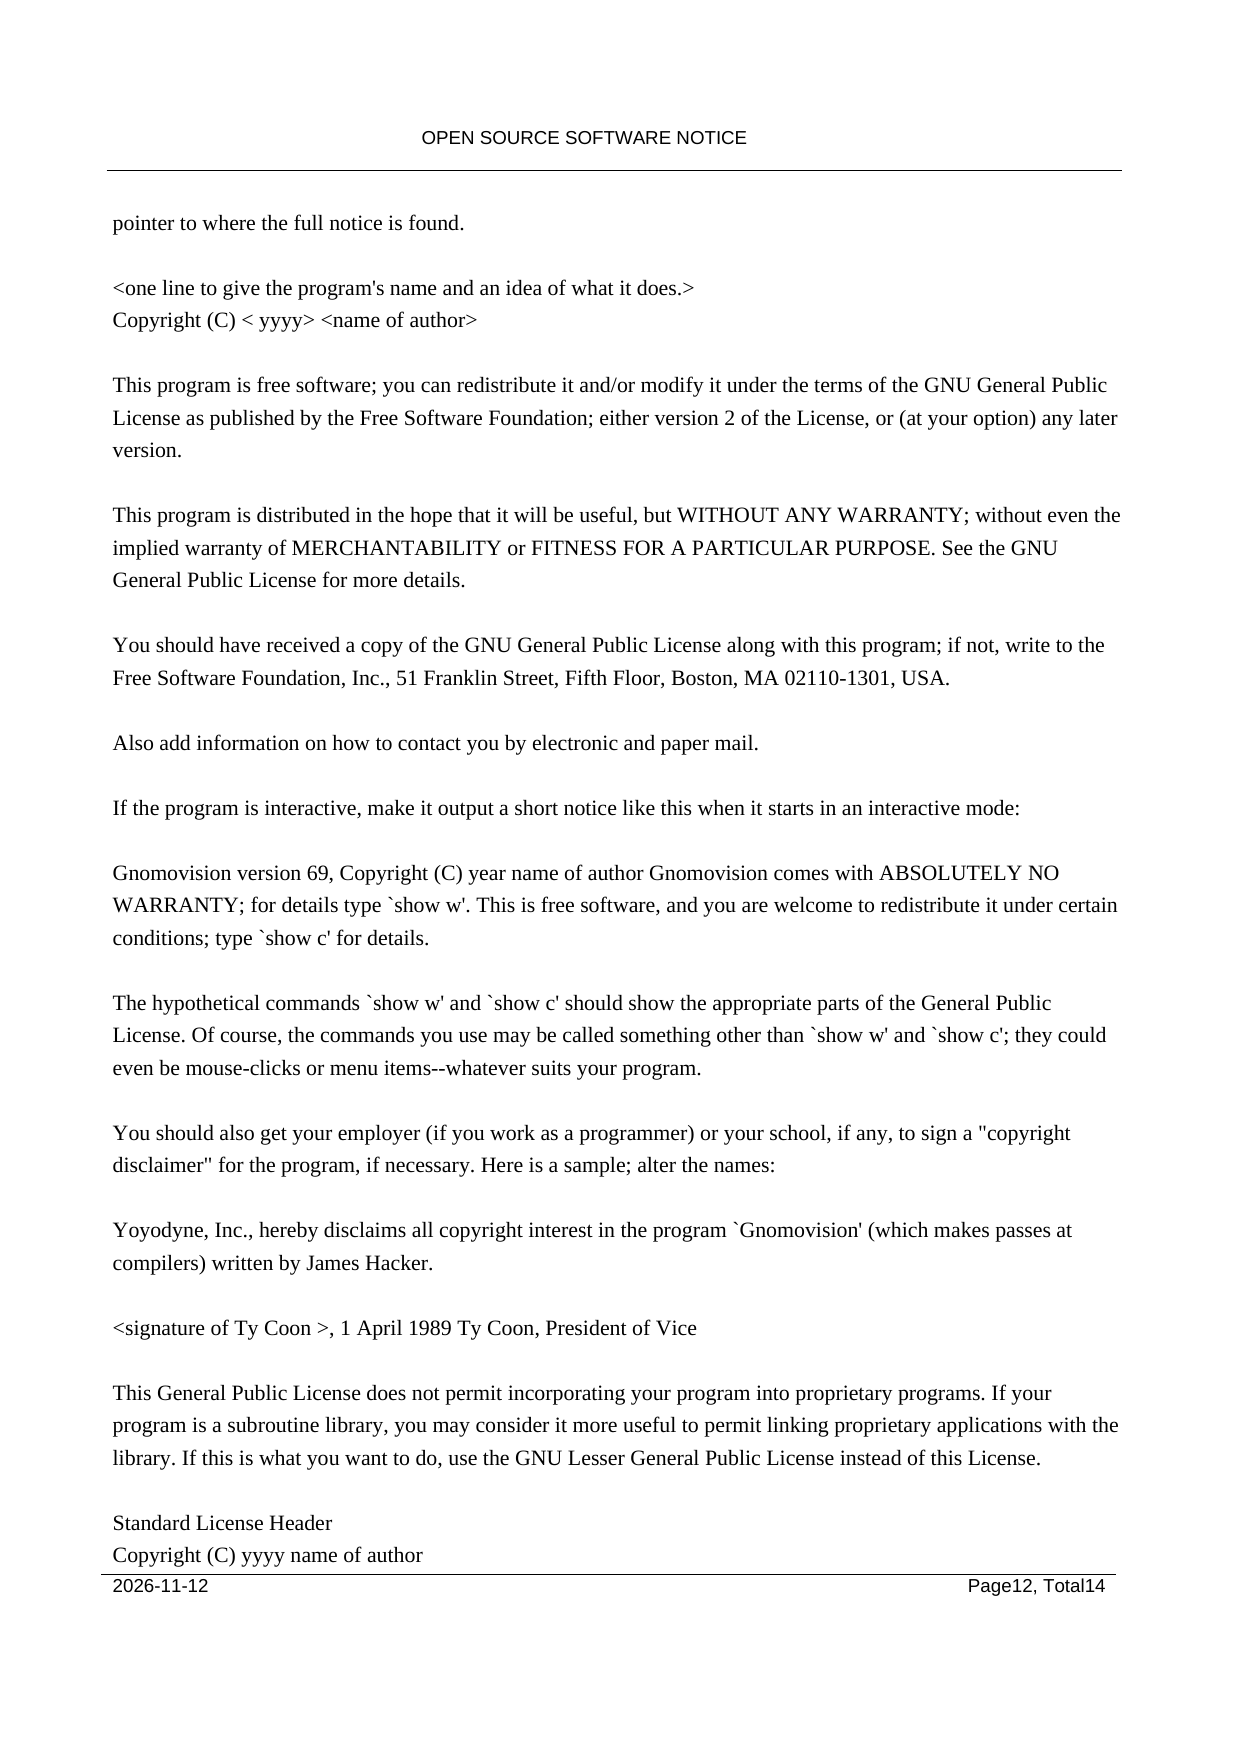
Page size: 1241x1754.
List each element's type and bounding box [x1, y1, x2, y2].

text [112, 206, 1128, 1571]
